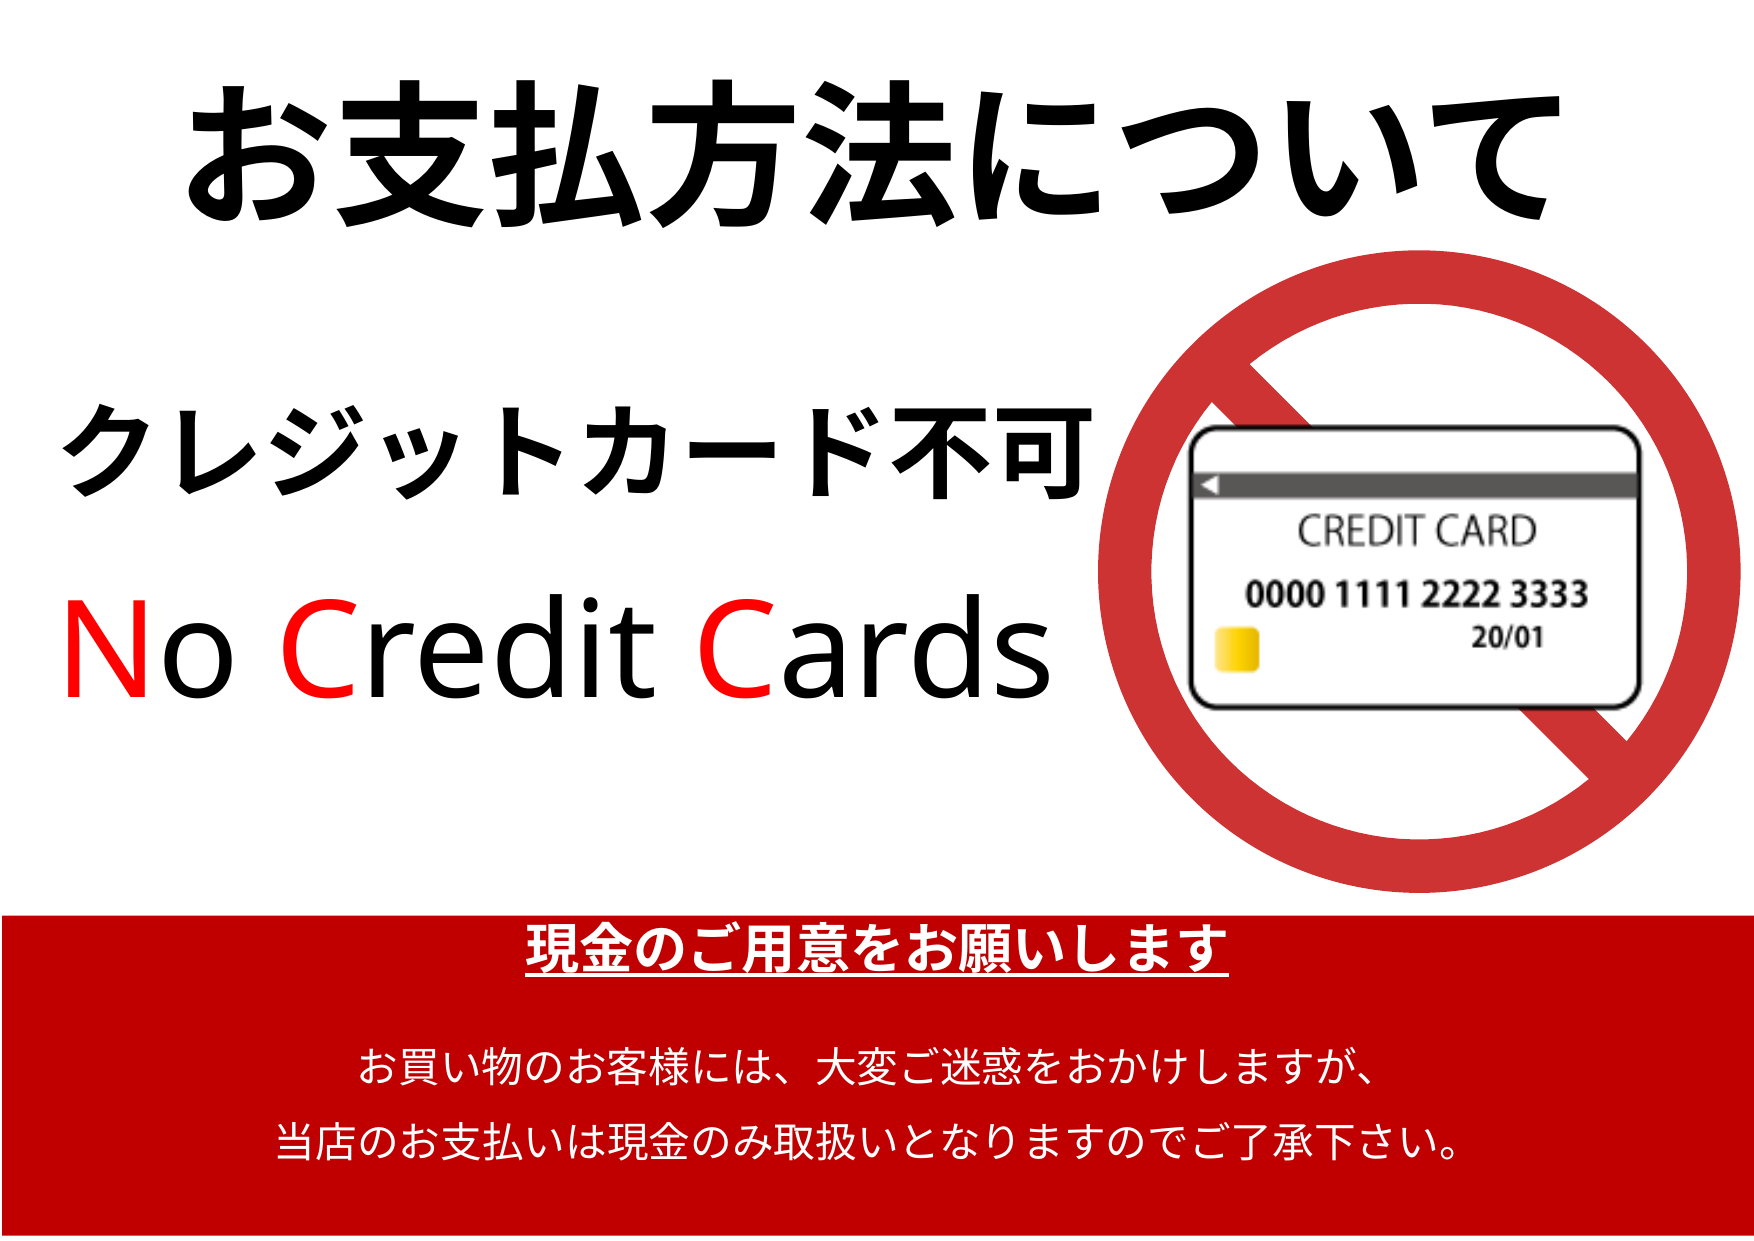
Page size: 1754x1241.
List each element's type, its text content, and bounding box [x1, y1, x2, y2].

text クレジットカード不可 [55, 351, 1754, 539]
text No Credit Cards [55, 551, 1754, 739]
text お買い物のお客様には、大変ご迷惑をおかけしますが、 [0, 1026, 1754, 1101]
text 現金のご用意をお願いします [0, 889, 1754, 1001]
text 当店のお支払いは現金のみ取扱いとなりますのでご了承下さい。 [0, 1101, 1754, 1176]
text お支払方法について [0, 14, 1754, 276]
picture [1169, 539, 1660, 551]
